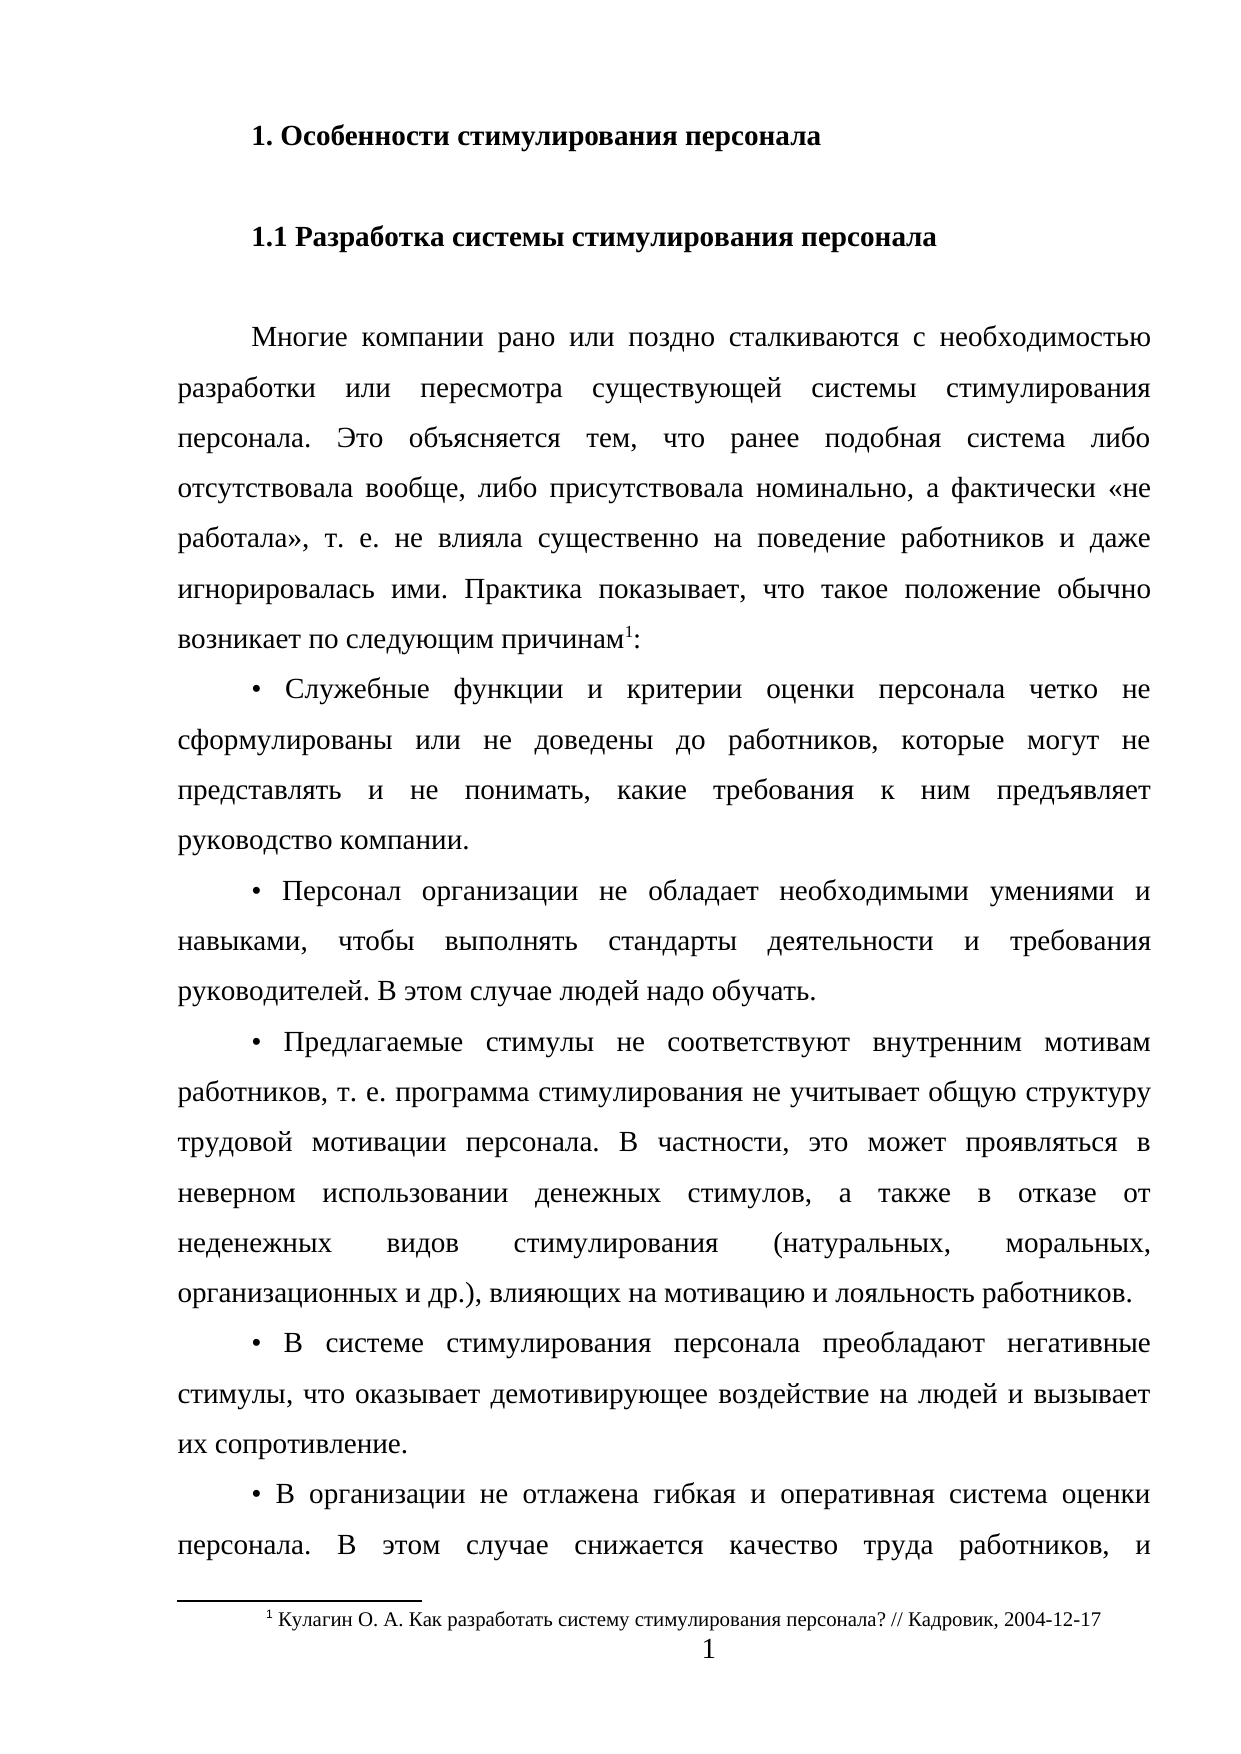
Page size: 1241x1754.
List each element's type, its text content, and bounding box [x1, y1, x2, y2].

text • Персонал организации не обладает необходимыми умениями и навыками, чтобы выполнять стандарты деятельности и требования руководителей. В этом случае людей надо обучать. [177, 873, 1152, 1007]
text Многие компании рано или поздно сталкиваются с необходимостью разработки или пересмотра существующей системы стимулирования персонала. Это объясняется тем, что ранее подобная система либо отсутствовала вообще, либо присутствовала номинально, а фактически «не работала», т. е. не влияла существенно на поведение работников и даже игнорировалась ими. Практика показывает, что такое положение обычно возникает по следующим причинам: [177, 319, 1152, 655]
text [177, 1477, 1152, 1560]
text • Предлагаемые стимулы не соответствуют внутренним мотивам работников, т. е. программа стимулирования не учитывает общую структуру трудовой мотивации персонала. В частности, это может проявляться в неверном использовании денежных стимулов, а также в отказе от неденежных видов стимулирования (натуральных, моральных, организационных и др.), влияющих на мотивацию и лояльность работников. [177, 1024, 1152, 1309]
subtitle 1.1 Разработка системы стимулирования персонала [177, 219, 1152, 252]
text • Служебные функции и критерии оценки персонала четко не сформулированы или не доведены до работников, которые могут не представлять и не понимать, какие требования к ним предъявляет руководство компании. [177, 672, 1152, 856]
text • В системе стимулирования персонала преобладают негативные стимулы, что оказывает демотивирующее воздействие на людей и вызывает их сопротивление. [177, 1326, 1152, 1460]
subtitle 1. Особенности стимулирования персонала [177, 118, 1152, 152]
